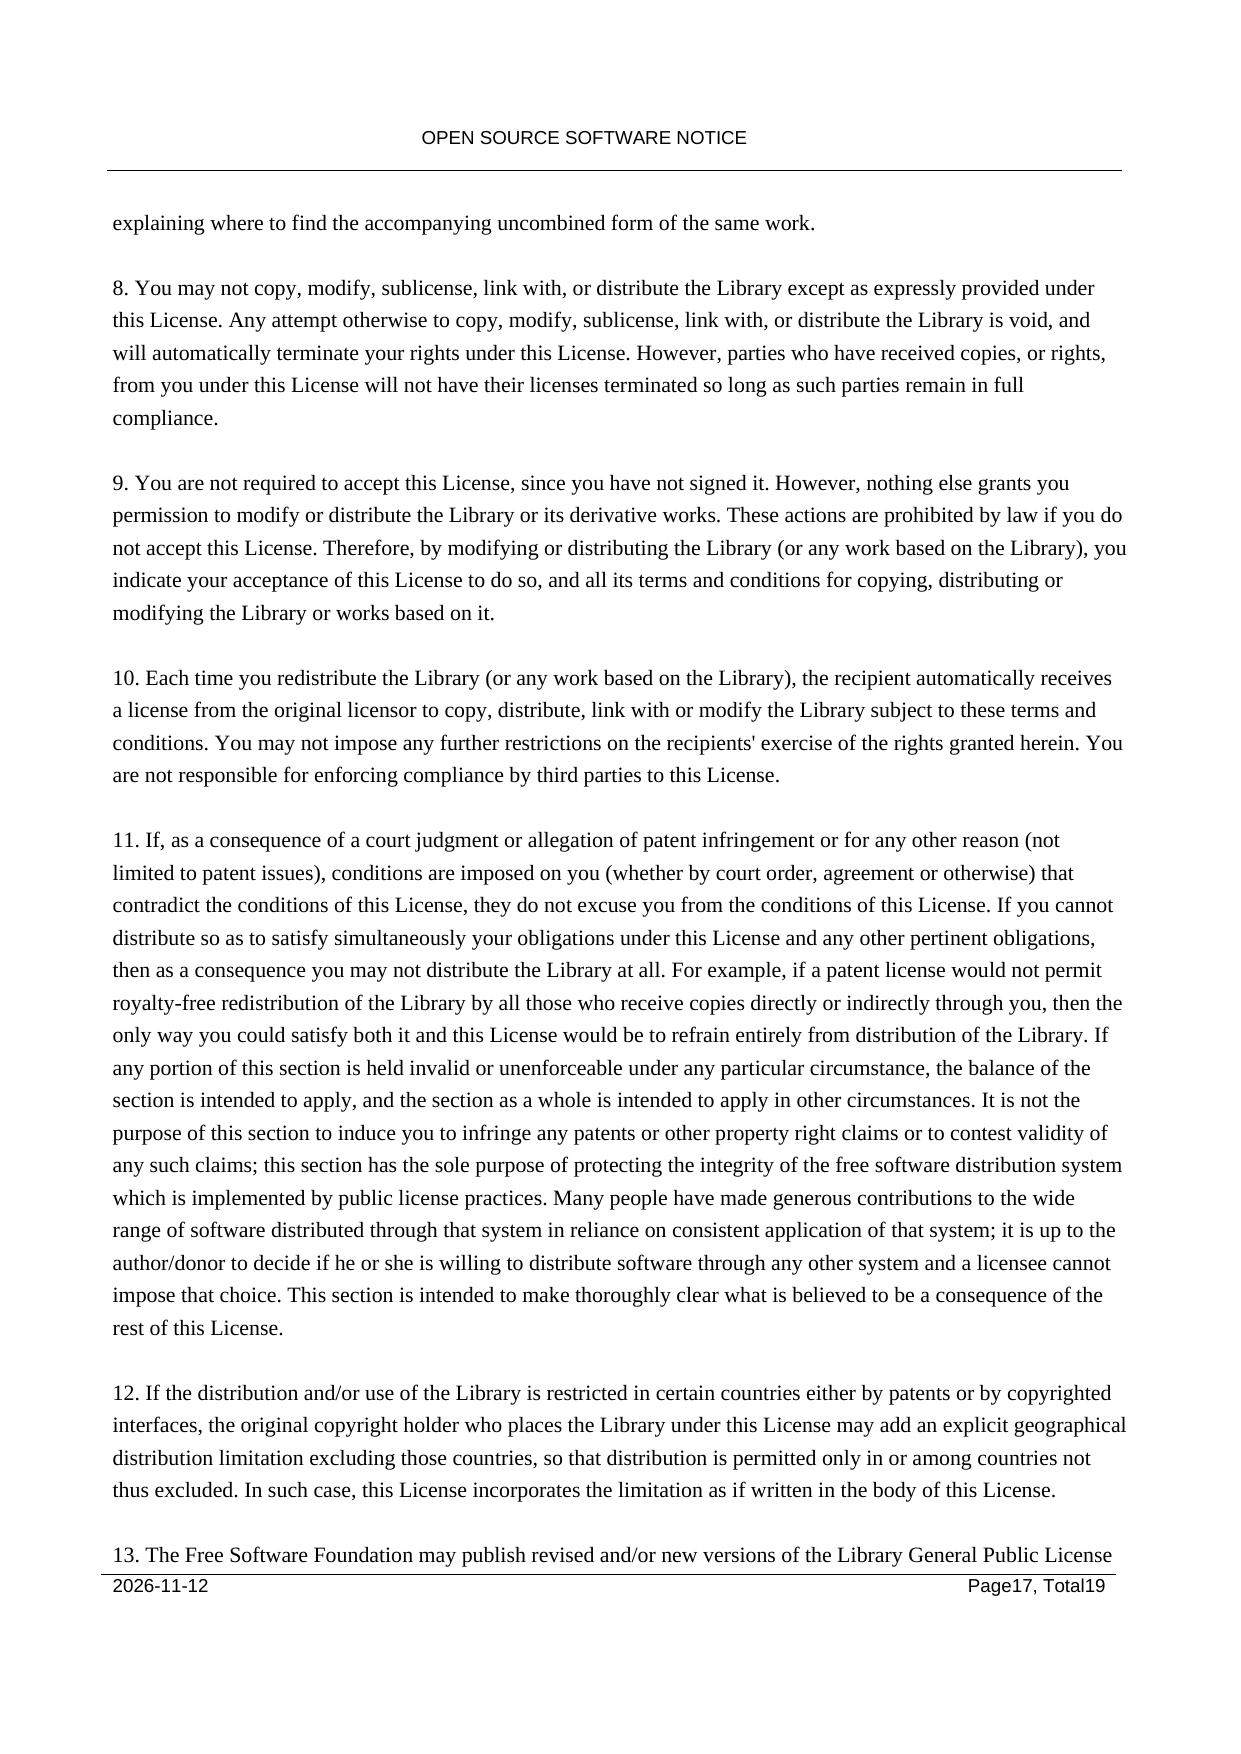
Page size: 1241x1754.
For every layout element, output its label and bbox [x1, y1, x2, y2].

text [112, 206, 1128, 1571]
